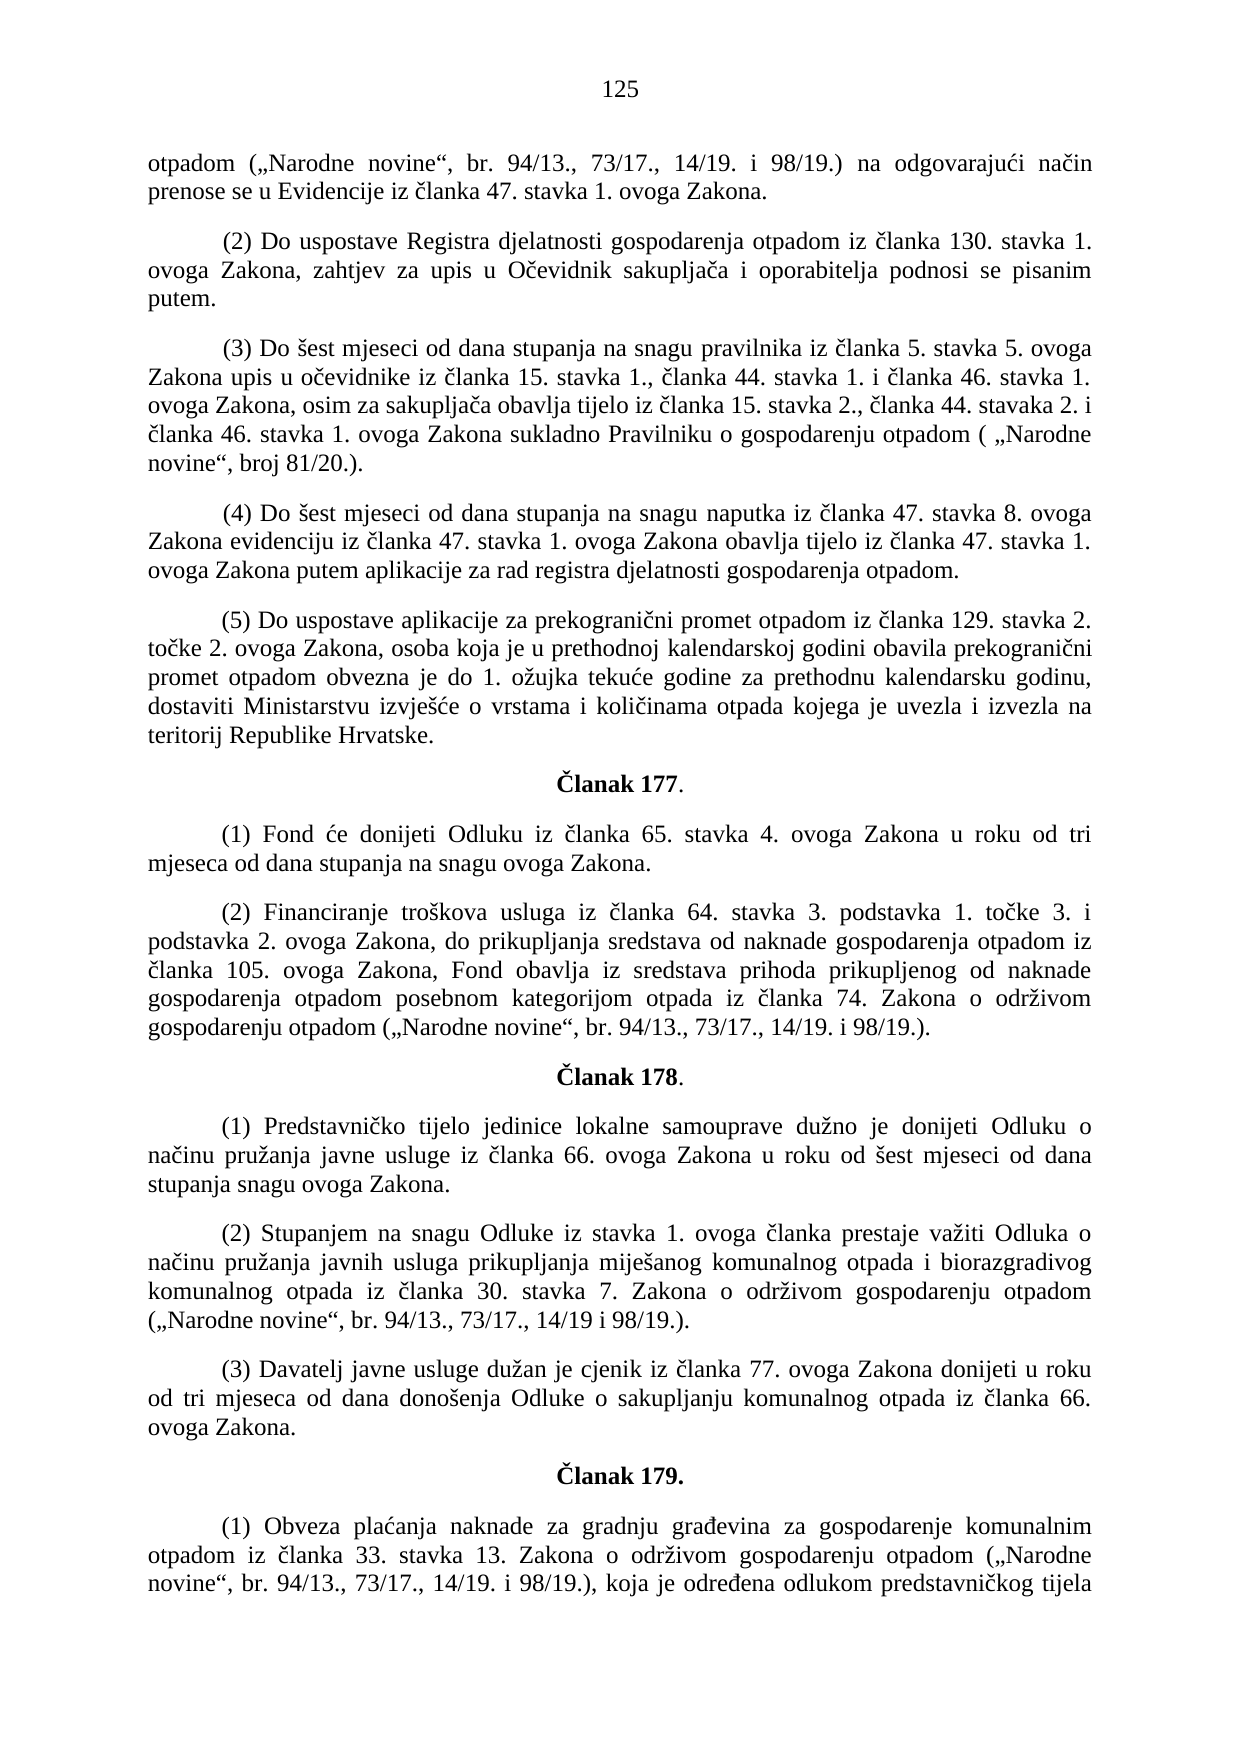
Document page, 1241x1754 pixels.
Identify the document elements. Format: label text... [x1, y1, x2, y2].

text Članak 179. [148, 1461, 1093, 1490]
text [148, 1511, 1093, 1597]
text (2) Financiranje troškova usluga iz članka 64. stavka 3. podstavka 1. točke 3. i podstavka 2. ovoga Zakona, do prikupljanja sredstava od naknade gospodarenja otpadom iz članka 105. ovoga Zakona, Fond obavlja iz sredstava prihoda prikupljenog od naknade gospodarenja otpadom posebnom kategorijom otpada iz članka 74. Zakona o održivom gospodarenju otpadom („Narodne novine“, br. 94/13., 73/17., 14/19. i 98/19.). [148, 897, 1093, 1041]
text (1) Fond će donijeti Odluku iz članka 65. stavka 4. ovoga Zakona u roku od tri mjeseca od dana stupanja na snagu ovoga Zakona. [148, 819, 1093, 876]
text Članak 177. [148, 769, 1093, 798]
text (1) Predstavničko tijelo jedinice lokalne samouprave dužno je donijeti Odluku o načinu pružanja javne usluge iz članka 66. ovoga Zakona u roku od šest mjeseci od dana stupanja snagu ovoga Zakona. [148, 1111, 1093, 1198]
text (4) Do šest mjeseci od dana stupanja na snagu naputka iz članka 47. stavka 8. ovoga Zakona evidenciju iz članka 47. stavka 1. ovoga Zakona obavlja tijelo iz članka 47. stavka 1. ovoga Zakona putem aplikacije za rad registra djelatnosti gospodarenja otpadom. [148, 498, 1093, 584]
text (2) Stupanjem na snagu Odluke iz stavka 1. ovoga članka prestaje važiti Odluka o načinu pružanja javnih usluga prikupljanja miješanog komunalnog otpada i biorazgradivog komunalnog otpada iz članka 30. stavka 7. Zakona o održivom gospodarenju otpadom („Narodne novine“, br. 94/13., 73/17., 14/19 i 98/19.). [148, 1218, 1093, 1333]
text (3) Davatelj javne usluge dužan je cjenik iz članka 77. ovoga Zakona donijeti u roku od tri mjeseca od dana donošenja Odluke o sakupljanju komunalnog otpada iz članka 66. ovoga Zakona. [148, 1354, 1093, 1441]
text (2) Do uspostave Registra djelatnosti gospodarenja otpadom iz članka 130. stavka 1. ovoga Zakona, zahtjev za upis u Očevidnik sakupljača i oporabitelja podnosi se pisanim putem. [148, 226, 1093, 312]
text (5) Do uspostave aplikacije za prekogranični promet otpadom iz članka 129. stavka 2. točke 2. ovoga Zakona, osoba koja je u prethodnoj kalendarskoj godini obavila prekogranični promet otpadom obvezna je do 1. ožujka tekuće godine za prethodnu kalendarsku godinu, dostaviti Ministarstvu izvješće o vrstama i količinama otpada kojega je uvezla i izvezla na teritorij Republike Hrvatske. [148, 605, 1093, 748]
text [148, 148, 1093, 205]
text (3) Do šest mjeseci od dana stupanja na snagu pravilnika iz članka 5. stavka 5. ovoga Zakona upis u očevidnike iz članka 15. stavka 1., članka 44. stavka 1. i članka 46. stavka 1. ovoga Zakona, osim za sakupljača obavlja tijelo iz članka 15. stavka 2., članka 44. stavaka 2. i članka 46. stavka 1. ovoga Zakona sukladno Pravilniku o gospodarenju otpadom ( „Narodne novine“, broj 81/20.). [148, 333, 1093, 477]
text Članak 178. [148, 1062, 1093, 1091]
